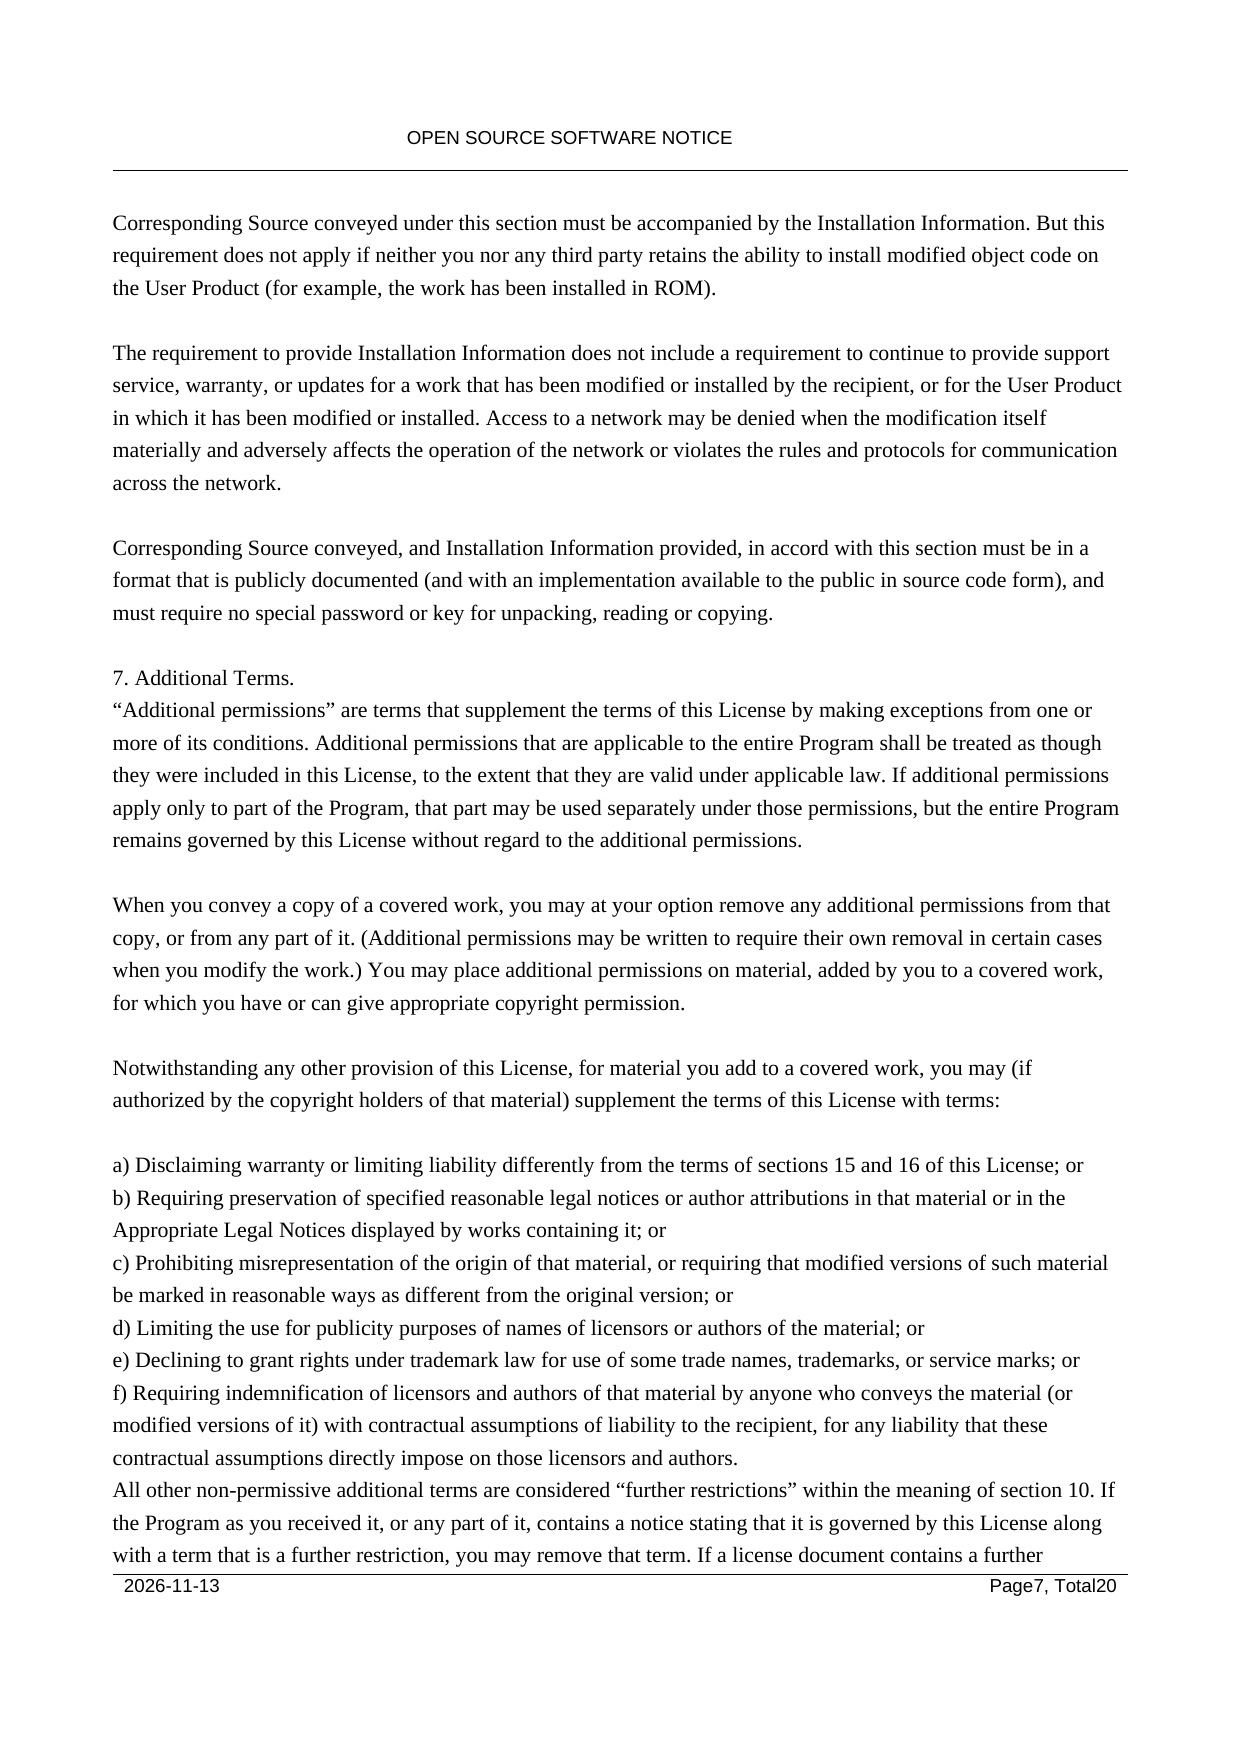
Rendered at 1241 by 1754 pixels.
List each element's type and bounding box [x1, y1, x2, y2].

text [112, 206, 1128, 1571]
